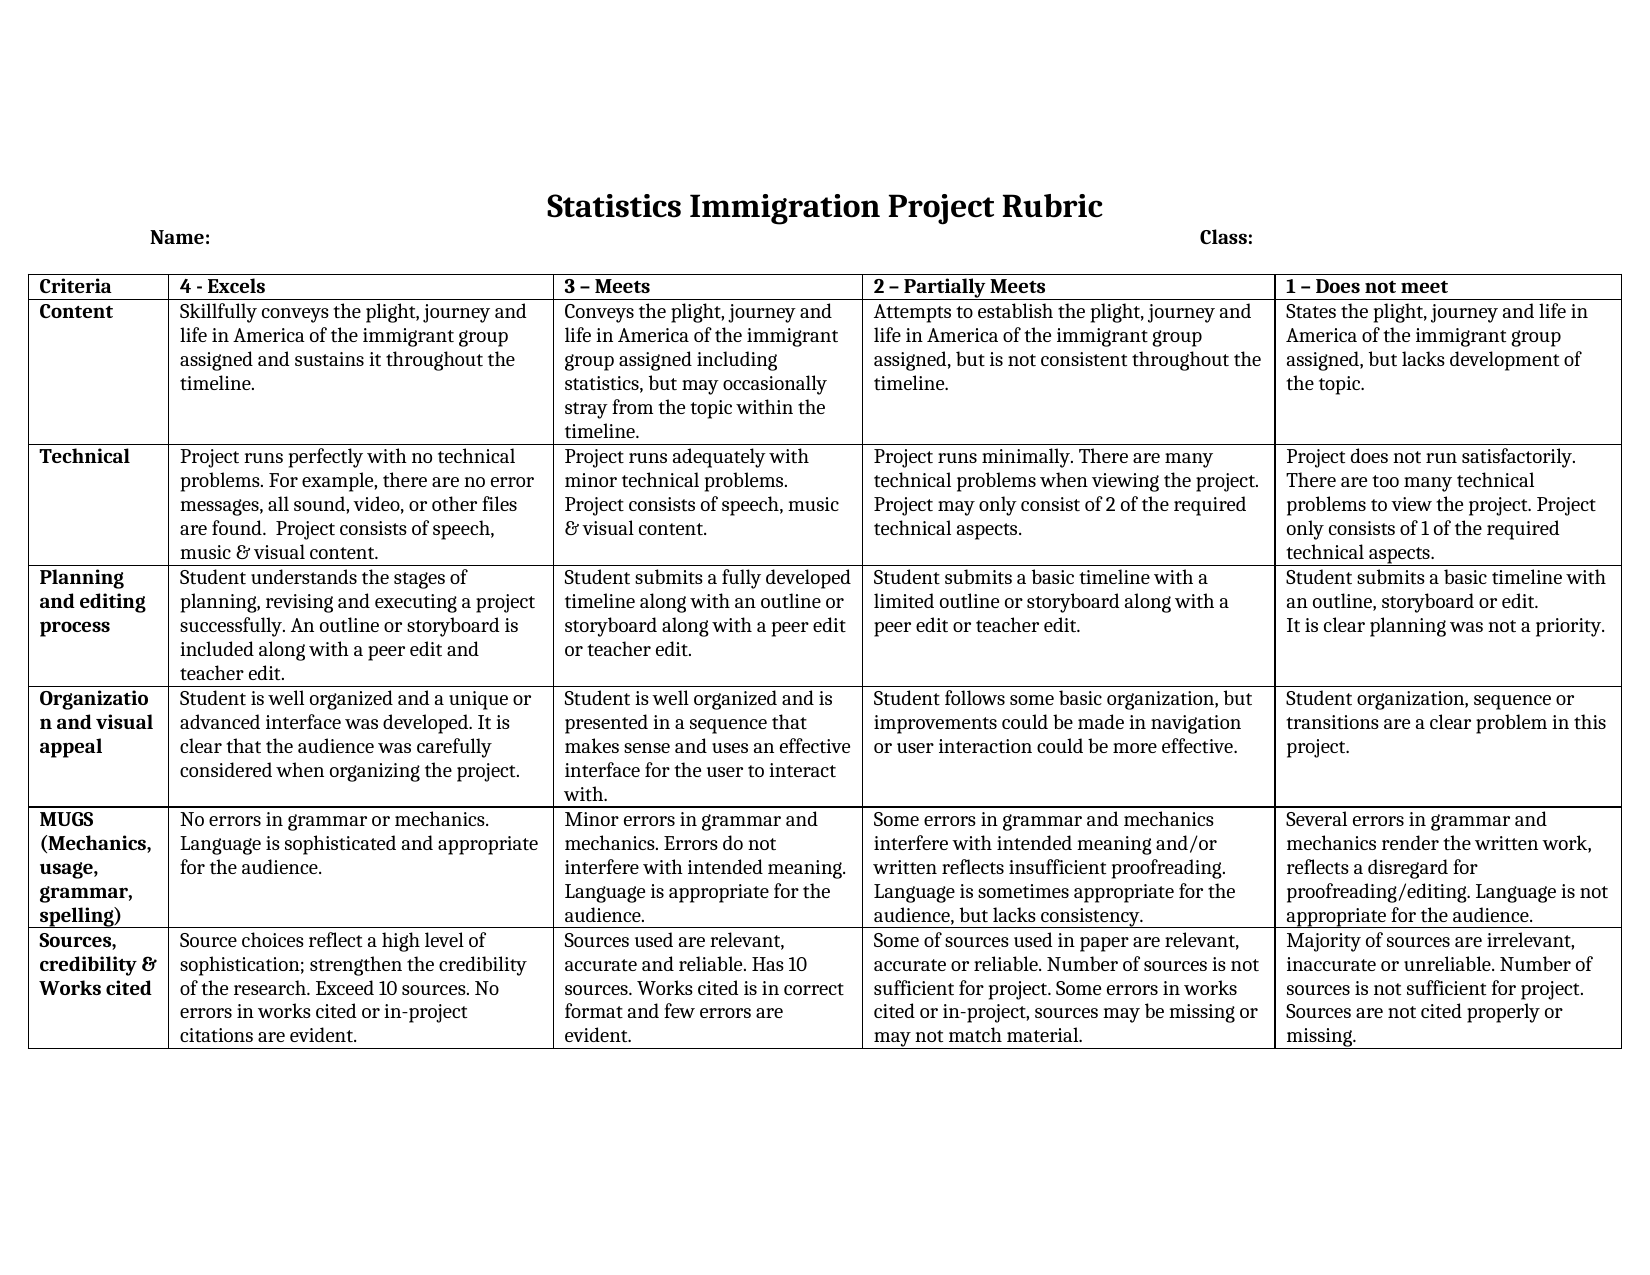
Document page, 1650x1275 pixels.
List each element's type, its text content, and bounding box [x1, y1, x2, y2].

table_cell Planning and editing process [29, 566, 168, 686]
table_cell Minor errors in grammar and mechanics. Errors do not interfere with intended meaning. Language is appropriate for the audience. [554, 808, 862, 927]
table_cell Organization and visual appeal [29, 687, 168, 806]
table_cell Some of sources used in paper are relevant, accurate or reliable. Number of sources is not sufficient for project. Some errors in works cited or in-project, sources may be missing or may not match material. [863, 928, 1274, 1048]
table_header Criteria [29, 275, 168, 299]
table_cell MUGS (Mechanics, usage, grammar, spelling) [29, 808, 168, 927]
table_cell Student is well organized and a unique or advanced interface was developed. It is clear that the audience was carefully considered when organizing the project. [169, 687, 553, 806]
table_cell Sources, credibility & Works cited [29, 928, 168, 1048]
table_header 3 – Meets [554, 275, 862, 299]
table_cell States the plight, journey and life in America of the immigrant group assigned, but lacks development of the topic. [1276, 300, 1621, 443]
table_cell Source choices reflect a high level of sophistication; strengthen the credibility of the research. Exceed 10 sources. No errors in works cited or in-project citations are evident. [169, 928, 553, 1048]
table_cell Sources used are relevant, accurate and reliable. Has 10 sources. Works cited is in correct format and few errors are evident. [554, 928, 862, 1048]
table_cell Project does not run satisfactorily. There are too many technical problems to view the project. Project only consists of 1 of the required technical aspects. [1276, 445, 1621, 565]
text Name: Class: [150, 226, 1500, 250]
table_header 4 - Excels [169, 275, 553, 299]
table_cell Project runs minimally. There are many technical problems when viewing the project. Project may only consist of 2 of the required technical aspects. [863, 445, 1274, 565]
table_cell Conveys the plight, journey and life in America of the immigrant group assigned including statistics, but may occasionally stray from the topic within the timeline. [554, 300, 862, 443]
table_cell Several errors in grammar and mechanics render the written work, reflects a disregard for proofreading/editing. Language is not appropriate for the audience. [1276, 808, 1621, 927]
table_cell Student follows some basic organization, but improvements could be made in navigation or user interaction could be more effective. [863, 687, 1274, 806]
table_cell Student submits a basic timeline with an outline, storyboard or edit. It is clear planning was not a priority. [1276, 566, 1621, 686]
table_cell Student understands the stages of planning, revising and executing a project successfully. An outline or storyboard is included along with a peer edit and teacher edit. [169, 566, 553, 686]
table_cell Student is well organized and is presented in a sequence that makes sense and uses an effective interface for the user to interact with. [554, 687, 862, 806]
table_header 2 – Partially Meets [863, 275, 1274, 299]
table_cell Project runs adequately with minor technical problems. Project consists of speech, music & visual content. [554, 445, 862, 565]
table_cell Some errors in grammar and mechanics interfere with intended meaning and/or written reflects insufficient proofreading. Language is sometimes appropriate for the audience, but lacks consistency. [863, 808, 1274, 927]
table_cell Skillfully conveys the plight, journey and life in America of the immigrant group assigned and sustains it throughout the timeline. [169, 300, 553, 443]
text Statistics Immigration Project Rubric [150, 187, 1500, 226]
table_cell No errors in grammar or mechanics. Language is sophisticated and appropriate for the audience. [169, 808, 553, 927]
table_cell Student submits a basic timeline with a limited outline or storyboard along with a peer edit or teacher edit. [863, 566, 1274, 686]
table_cell Student submits a fully developed timeline along with an outline or storyboard along with a peer edit or teacher edit. [554, 566, 862, 686]
table_header 1 – Does not meet [1276, 275, 1621, 299]
table_cell Majority of sources are irrelevant, inaccurate or unreliable. Number of sources is not sufficient for project. Sources are not cited properly or missing. [1276, 928, 1621, 1048]
table_cell Attempts to establish the plight, journey and life in America of the immigrant group assigned, but is not consistent throughout the timeline. [863, 300, 1274, 443]
table_cell Content [29, 300, 168, 443]
table_cell Student organization, sequence or transitions are a clear problem in this project. [1276, 687, 1621, 806]
table_cell Project runs perfectly with no technical problems. For example, there are no error messages, all sound, video, or other files are found. Project consists of speech, music & visual content. [169, 445, 553, 565]
table_cell Technical [29, 445, 168, 565]
